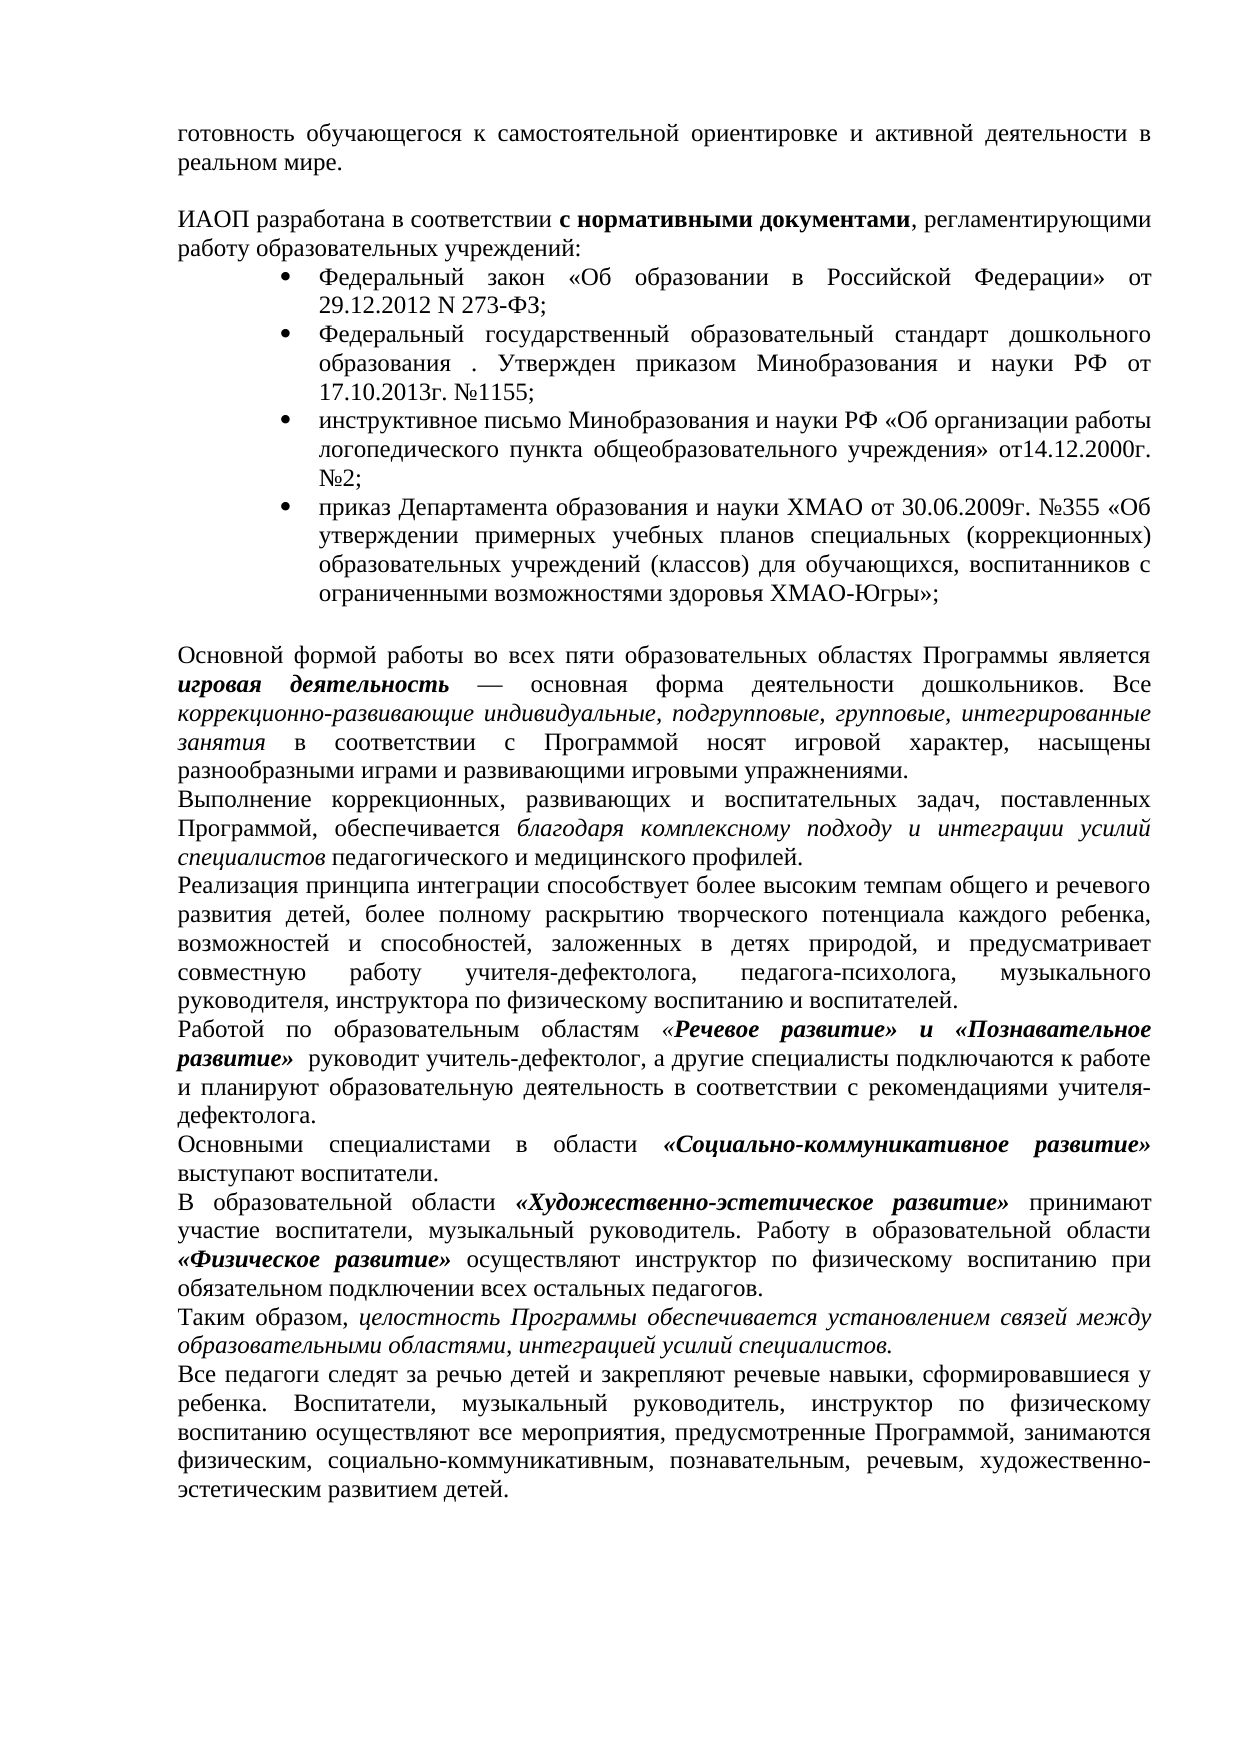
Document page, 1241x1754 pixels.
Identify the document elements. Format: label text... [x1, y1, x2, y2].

text Основной формой работы во всех пяти образовательных областях Программы является игровая деятельность — основная форма деятельности дошкольников. Все коррекционно-развивающие индивидуальные, подгрупповые, групповые, интегрированные занятия в соответствии с Программой носят игровой характер, насыщены разнообразными играми и развивающими игровыми упражнениями. [177, 640, 1152, 784]
text Все педагоги следят за речью детей и закрепляют речевые навыки, сформировавшиеся у ребенка. Воспитатели, музыкальный руководитель, инструктор по физическому воспитанию осуществляют все мероприятия, предусмотренные Программой, занимаются физическим, социально-коммуникативным, познавательным, речевым, художественно-эстетическим развитием детей. [177, 1359, 1152, 1503]
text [177, 118, 1152, 176]
list инструктивное письмо Минобразования и науки РФ «Об организации работы логопедического пункта общеобразовательного учреждения» от14.12.2000г. №2; [281, 406, 1152, 492]
list приказ Департамента образования и науки ХМАО от 30.06.2009г. №355 «Об утверждении примерных учебных планов специальных (коррекционных) образовательных учреждений (классов) для обучающихся, воспитанников с ограниченными возможностями здоровья ХМАО-Югры»; [281, 492, 1152, 607]
text Реализация принципа интеграции способствует более высоким темпам общего и речевого развития детей, более полному раскрытию творческого потенциала каждого ребенка, возможностей и способностей, заложенных в детях природой, и предусматривает совместную работу учителя-дефектолога, педагога-психолога, музыкального руководителя, инструктора по физическому воспитанию и воспитателей. [177, 870, 1152, 1014]
list Федеральный закон «Об образовании в Российской Федерации» от 29.12.2012 N 273-ФЗ; [281, 262, 1152, 319]
text Выполнение коррекционных, развивающих и воспитательных задач, поставленных Программой, обеспечивается благодаря комплексному подходу и интеграции усилий специалистов педагогического и медицинского профилей. [177, 784, 1152, 870]
list Федеральный государственный образовательный стандарт дошкольного образования . Утвержден приказом Минобразования и науки РФ от 17.10.2013г. №1155; [281, 319, 1152, 406]
text Таким образом, целостность Программы обеспечивается установлением связей между образовательными областями, интеграцией усилий специалистов. [177, 1302, 1152, 1359]
text В образовательной области «Художественно-эстетическое развитие» принимают участие воспитатели, музыкальный руководитель. Работу в образовательной области «Физическое развитие» осуществляют инструктор по физическому воспитанию при обязательном подключении всех остальных педагогов. [177, 1187, 1152, 1302]
text ИАОП разработана в соответствии с нормативными документами, регламентирующими работу образовательных учреждений: [177, 204, 1152, 262]
text Основными специалистами в области «Социально-коммуникативное развитие» выступают воспитатели. [177, 1129, 1152, 1187]
text Работой по образовательным областям «Речевое развитие» и «Познавательное развитие» руководит учитель-дефектолог, а другие специалисты подключаются к работе и планируют образовательную деятельность в соответствии с рекомендациями учителя-дефектолога. [177, 1014, 1152, 1129]
